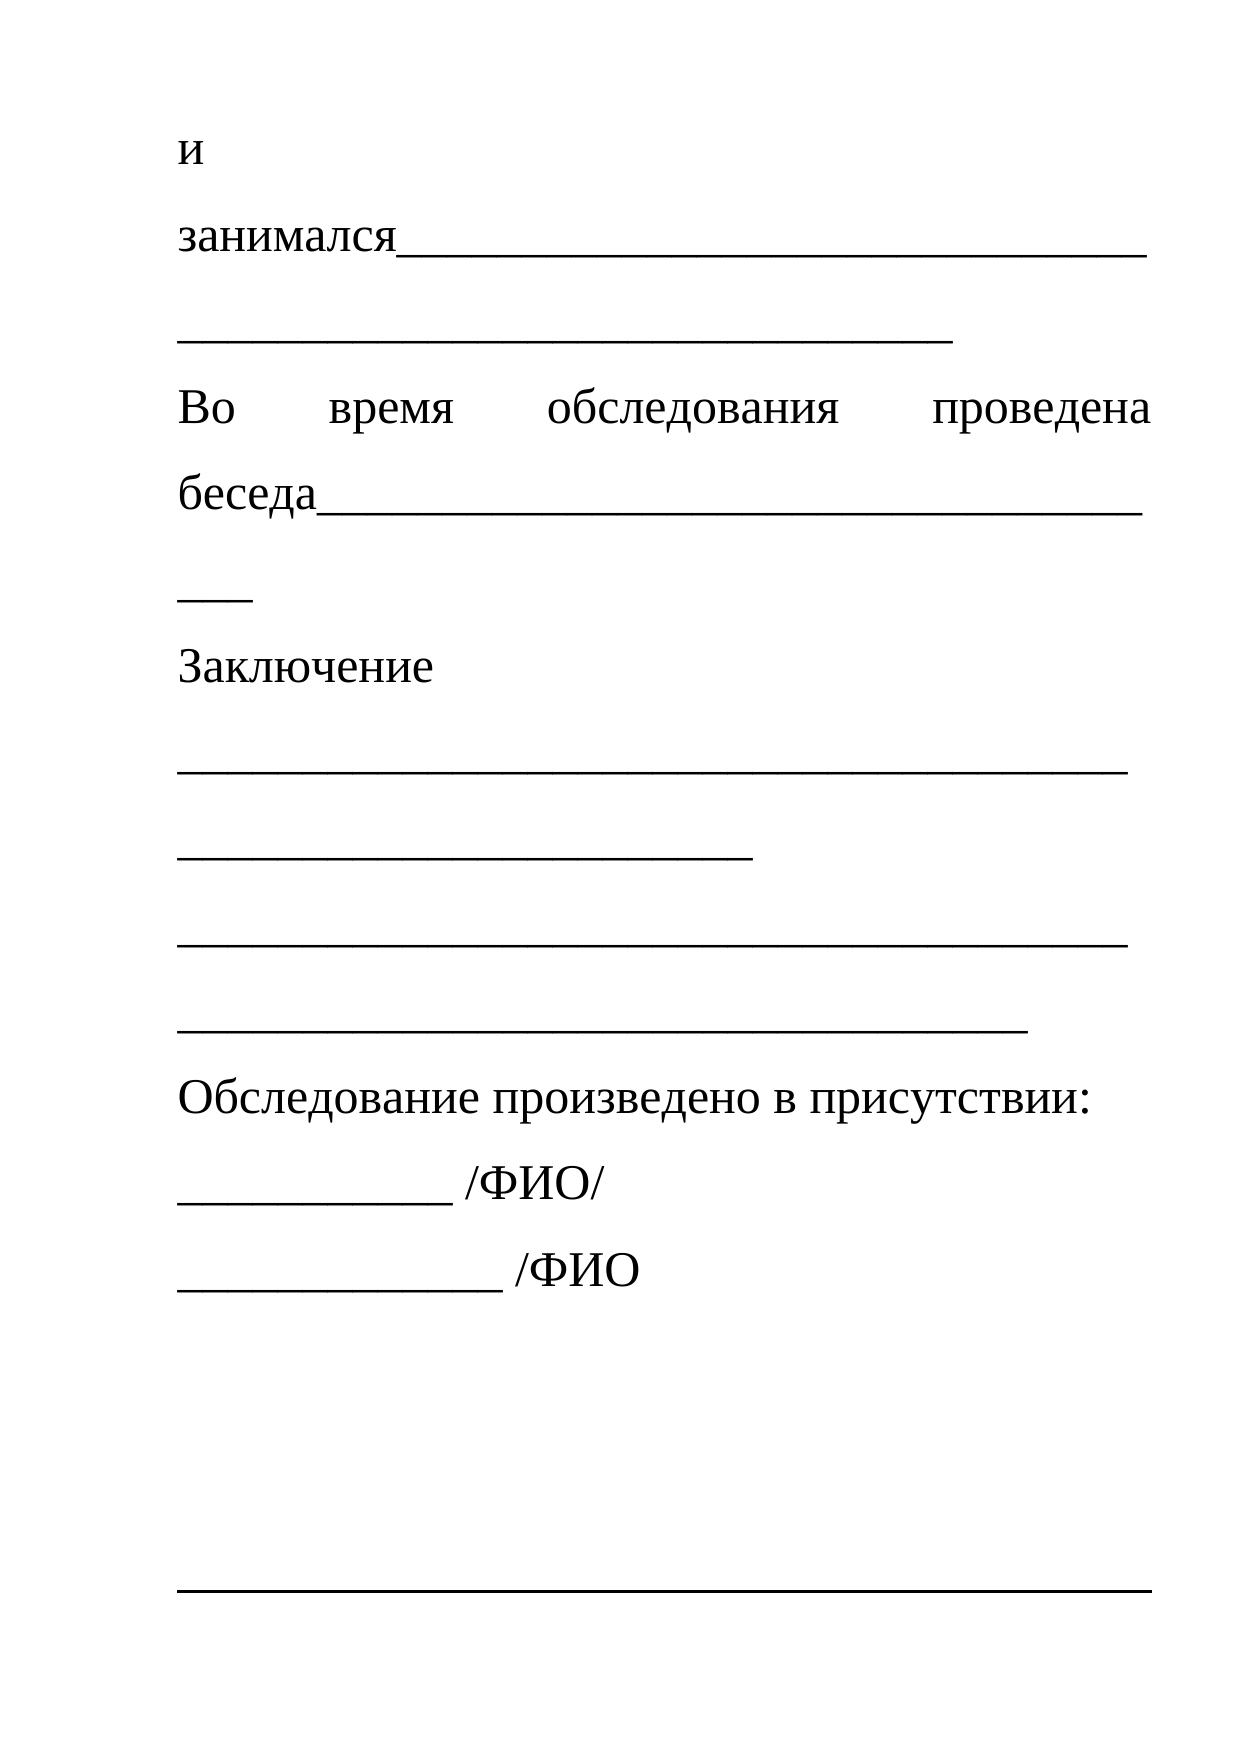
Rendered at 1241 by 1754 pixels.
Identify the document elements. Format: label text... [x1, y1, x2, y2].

text _____________ /ФИО [177, 1239, 1152, 1297]
text и занимался_____________________________________________________________ [177, 118, 1152, 348]
text Во время обследования проведена беседа____________________________________ [177, 377, 1152, 607]
text ________________________________________________________________________ [177, 894, 1152, 1038]
text Обследование произведено в присутствии: [177, 1067, 1152, 1124]
text ___________ /ФИО/ [177, 1153, 1152, 1211]
text Заключение _____________________________________________________________ [177, 636, 1152, 866]
